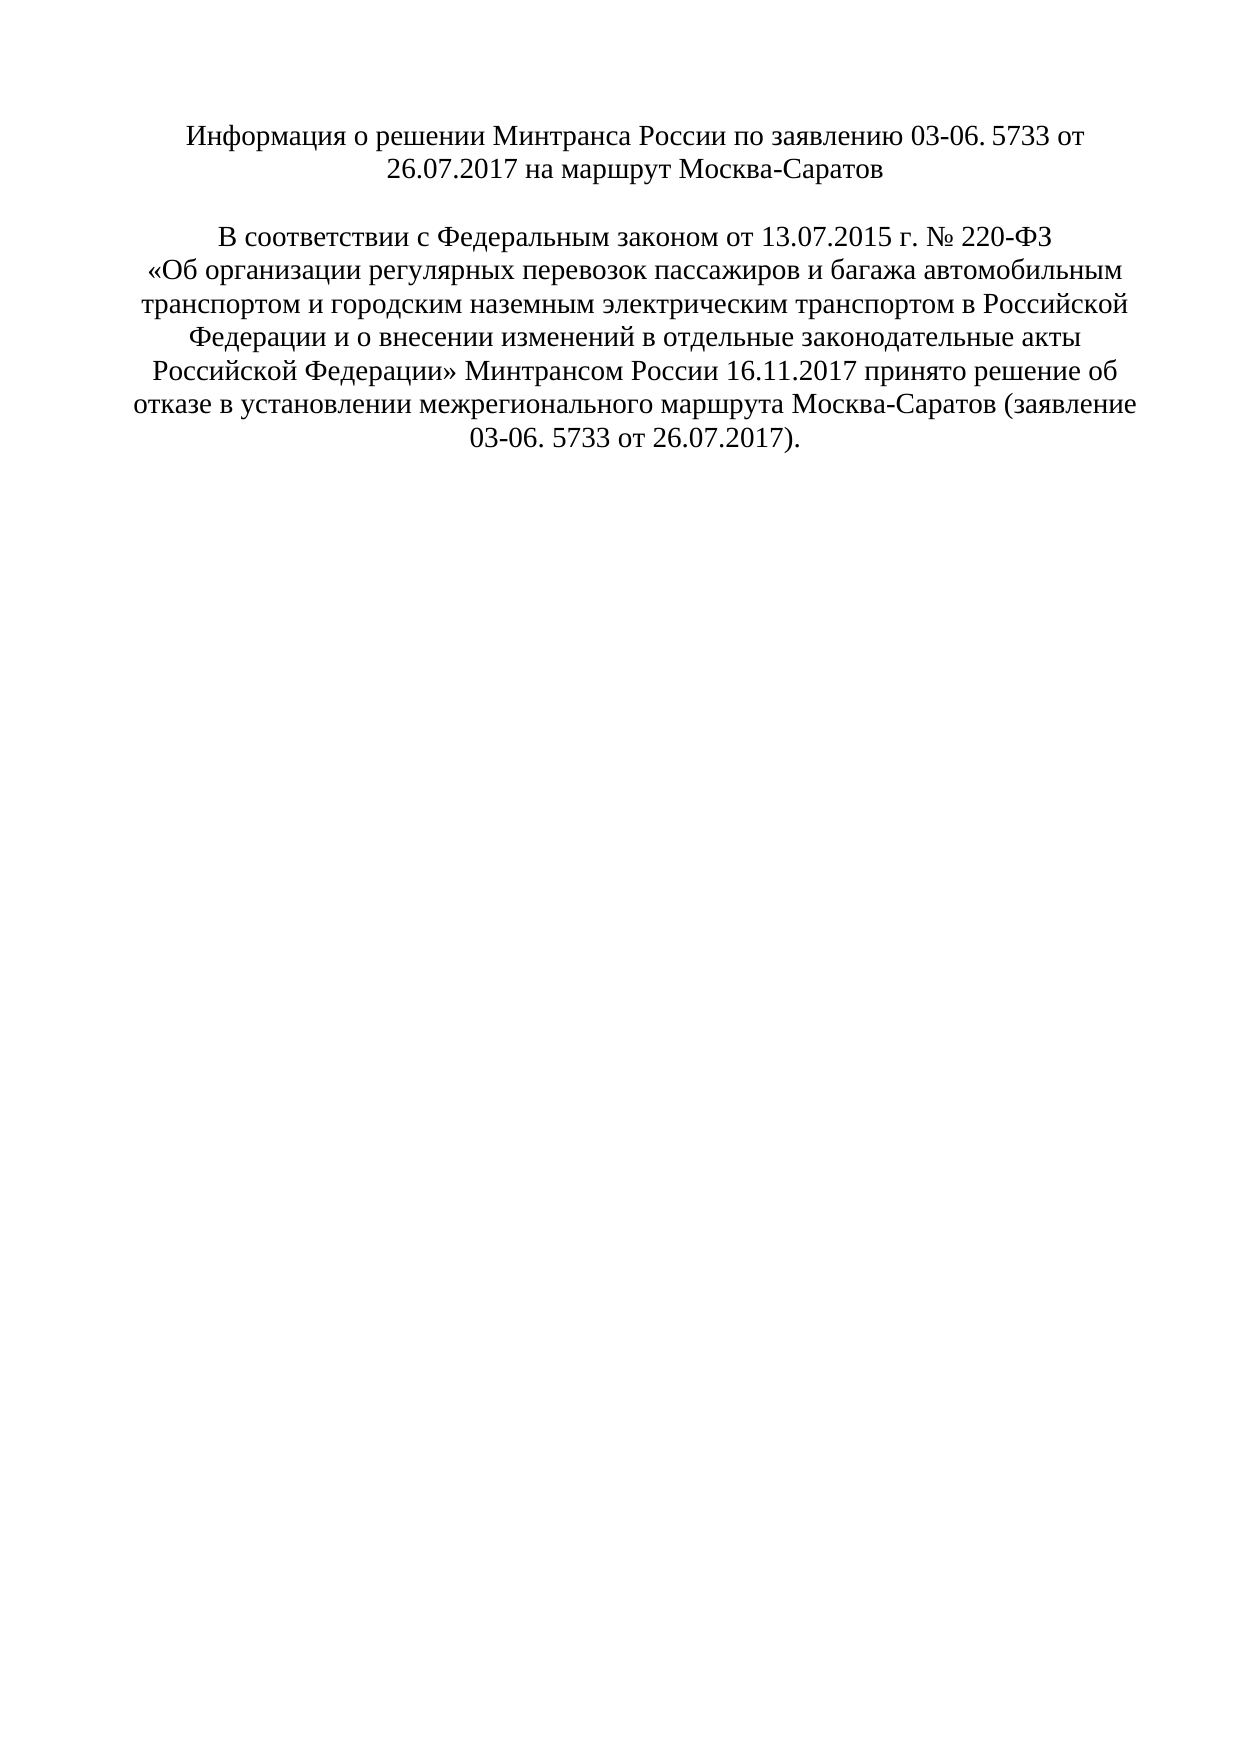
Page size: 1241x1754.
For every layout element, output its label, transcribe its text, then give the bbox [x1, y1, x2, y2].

text В соответствии с Федеральным законом от 13.07.2015 г. № 220-ФЗ «Об организации регулярных перевозок пассажиров и багажа автомобильным транспортом и городским наземным электрическим транспортом в Российской Федерации и о внесении изменений в отдельные законодательные акты Российской Федерации» Минтрансом России 16.11.2017 принято решение об отказе в установлении межрегионального маршрута Москва-Саратов (заявление 03-06. 5733 от 26.07.2017). [118, 219, 1152, 453]
text Информация о решении Минтранса России по заявлению 03-06. 5733 от 26.07.2017 на маршрут Москва-Саратов [118, 118, 1152, 185]
